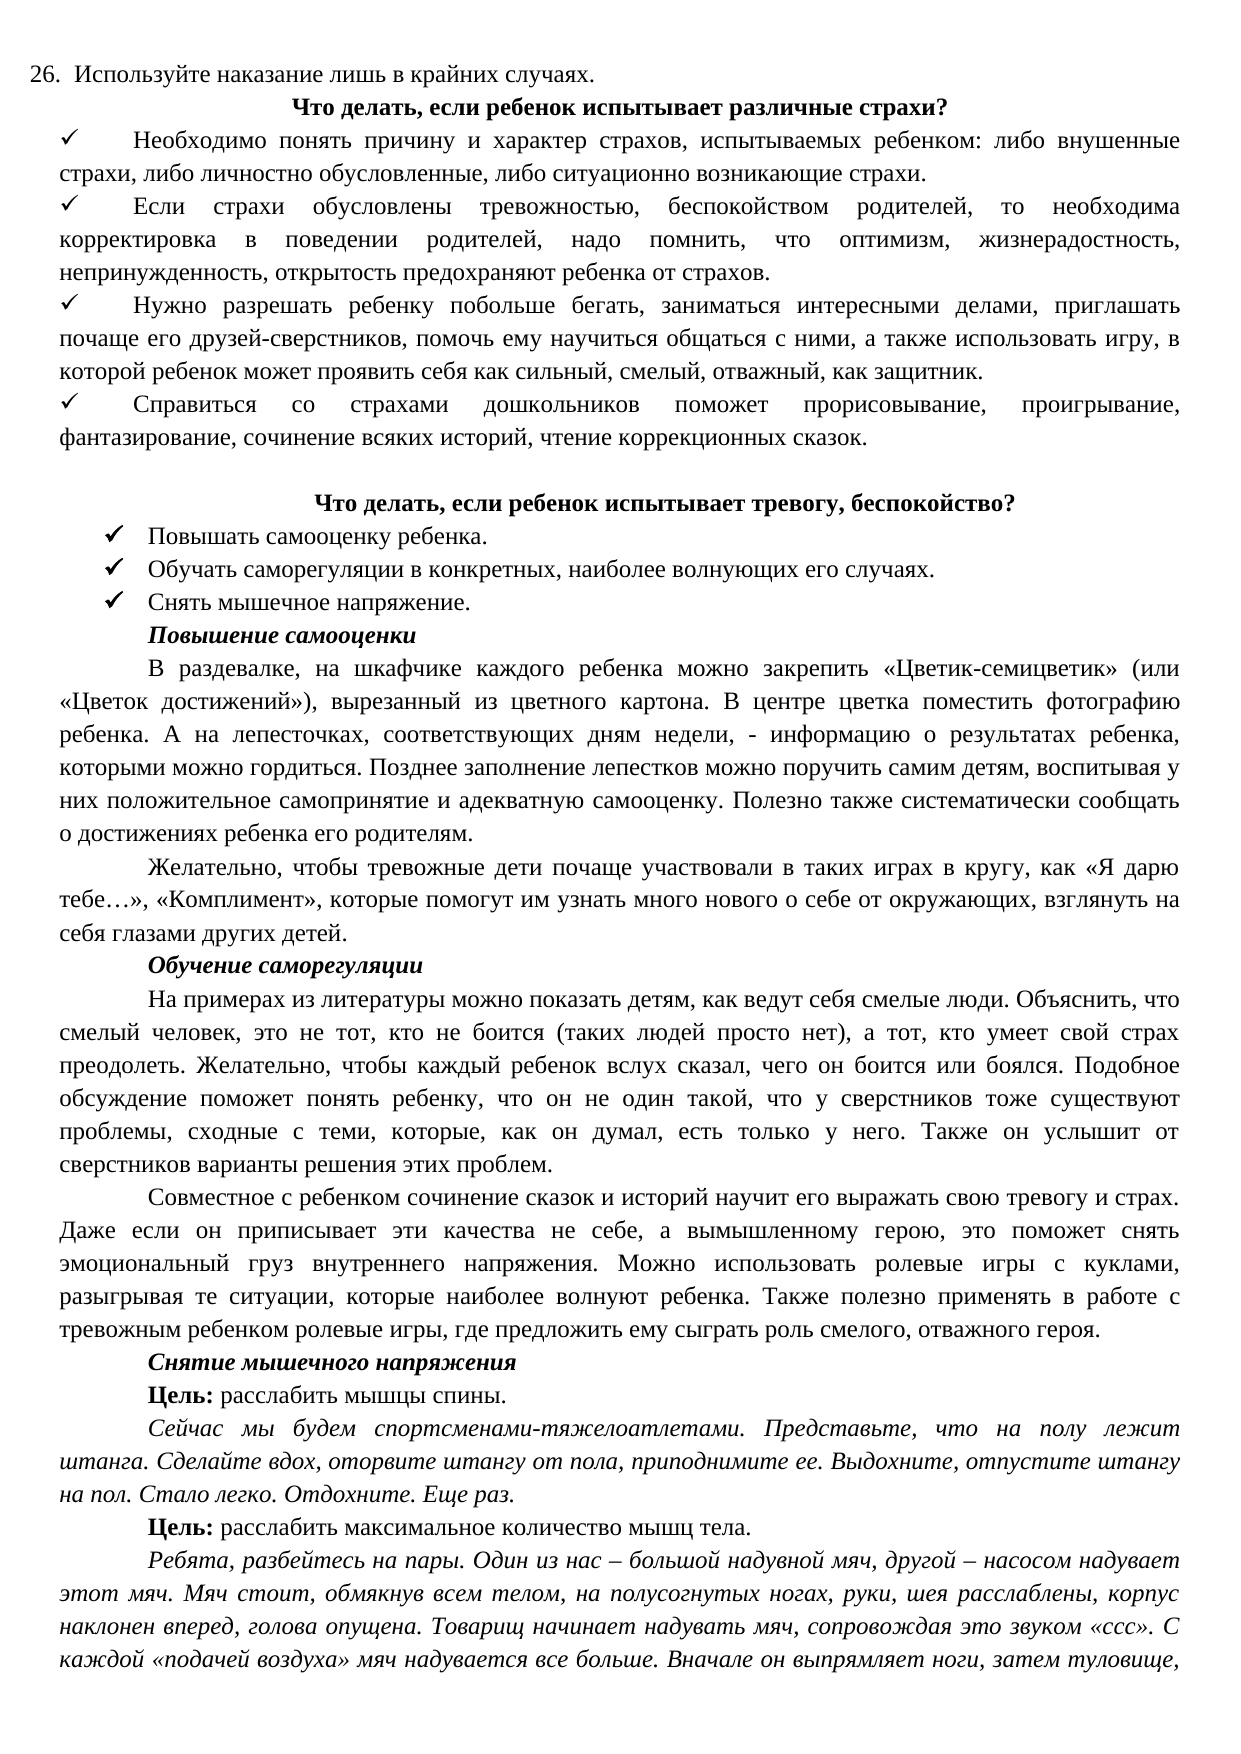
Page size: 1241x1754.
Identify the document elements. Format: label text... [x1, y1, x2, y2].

list Что делать, если ребенок испытывает различные страхи? [59, 92, 1181, 121]
list В раздевалке, на шкафчике каждого ребенка можно закрепить «Цветик-семицветик» (или «Цветок достижений»), вырезанный из цветного картона. В центре цветка поместить фотографию ребенка. А на лепесточках, соответствующих дням недели, - информацию о результатах ребенка, которыми можно гордиться. Позднее заполнение лепестков можно поручить самим детям, воспитывая у них положительное самопринятие и адекватную самооценку. Полезно также систематически сообщать о достижениях ребенка его родителям. [59, 653, 1181, 847]
list Снять мышечное напряжение. [103, 587, 1181, 616]
list Желательно, чтобы тревожные дети почаще участвовали в таких играх в кругу, как «Я дарю тебе…», «Комплимент», которые помогут им узнать много нового о себе от окружающих, взглянуть на себя глазами других детей. [59, 852, 1181, 946]
list Совместное с ребенком сочинение сказок и историй научит его выражать свою тревогу и страх. Даже если он приписывает эти качества не себе, а вымышленному герою, это поможет снять эмоциональный груз внутреннего напряжения. Можно использовать ролевые игры с куклами, разыгрывая те ситуации, которые наиболее волнуют ребенка. Также полезно применять в работе с тревожным ребенком ролевые игры, где предложить ему сыграть роль смелого, отважного героя. [59, 1182, 1181, 1343]
list Повышать самооценку ребенка. [103, 521, 1181, 550]
list Сейчас мы будем спортсменами-тяжелоатлетами. Представьте, что на полу лежит штанга. Сделайте вдох, оторвите штангу от пола, приподнимите ее. Выдохните, отпустите штангу на пол. Стало легко. Отдохните. Еще раз. [59, 1413, 1181, 1508]
list Если страхи обусловлены тревожностью, беспокойством родителей, то необходима корректировка в поведении родителей, надо помнить, что оптимизм, жизнерадостность, непринужденность, открытость предохраняют ребенка от страхов. [59, 191, 1181, 286]
list Повышение самооценки [148, 620, 1181, 649]
list На примерах из литературы можно показать детям, как ведут себя смелые люди. Объяснить, что смелый человек, это не тот, кто не боится (таких людей просто нет), а тот, кто умеет свой страх преодолеть. Желательно, чтобы каждый ребенок вслух сказал, чего он боится или боялся. Подобное обсуждение поможет понять ребенку, что он не один такой, что у сверстников тоже существуют проблемы, сходные с теми, которые, как он думал, есть только у него. Также он услышит от сверстников варианты решения этих проблем. [59, 984, 1181, 1177]
list Цель: расслабить максимальное количество мышц тела. [59, 1512, 1181, 1541]
list Справиться со страхами дошкольников поможет прорисовывание, проигрывание, фантазирование, сочинение всяких историй, чтение коррекционных сказок. [59, 389, 1181, 451]
list Что делать, если ребенок испытывает тревогу, беспокойство? [149, 488, 1181, 517]
list Цель: расслабить мышцы спины. [59, 1380, 1181, 1409]
list Обучать саморегуляции в конкретных, наиболее волнующих его случаях. [103, 554, 1181, 583]
list Снятие мышечного напряжения [59, 1347, 1181, 1376]
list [59, 1545, 1181, 1673]
list Используйте наказание лишь в крайних случаях. [29, 59, 1181, 88]
list Необходимо понять причину и характер страхов, испытываемых ребенком: либо внушенные страхи, либо личностно обусловленные, либо ситуационно возникающие страхи. [59, 125, 1181, 187]
list Нужно разрешать ребенку побольше бегать, заниматься интересными делами, приглашать почаще его друзей-сверстников, помочь ему научиться общаться с ними, а также использовать игру, в которой ребенок может проявить себя как сильный, смелый, отважный, как защитник. [59, 290, 1181, 385]
list Обучение саморегуляции [59, 951, 1181, 979]
